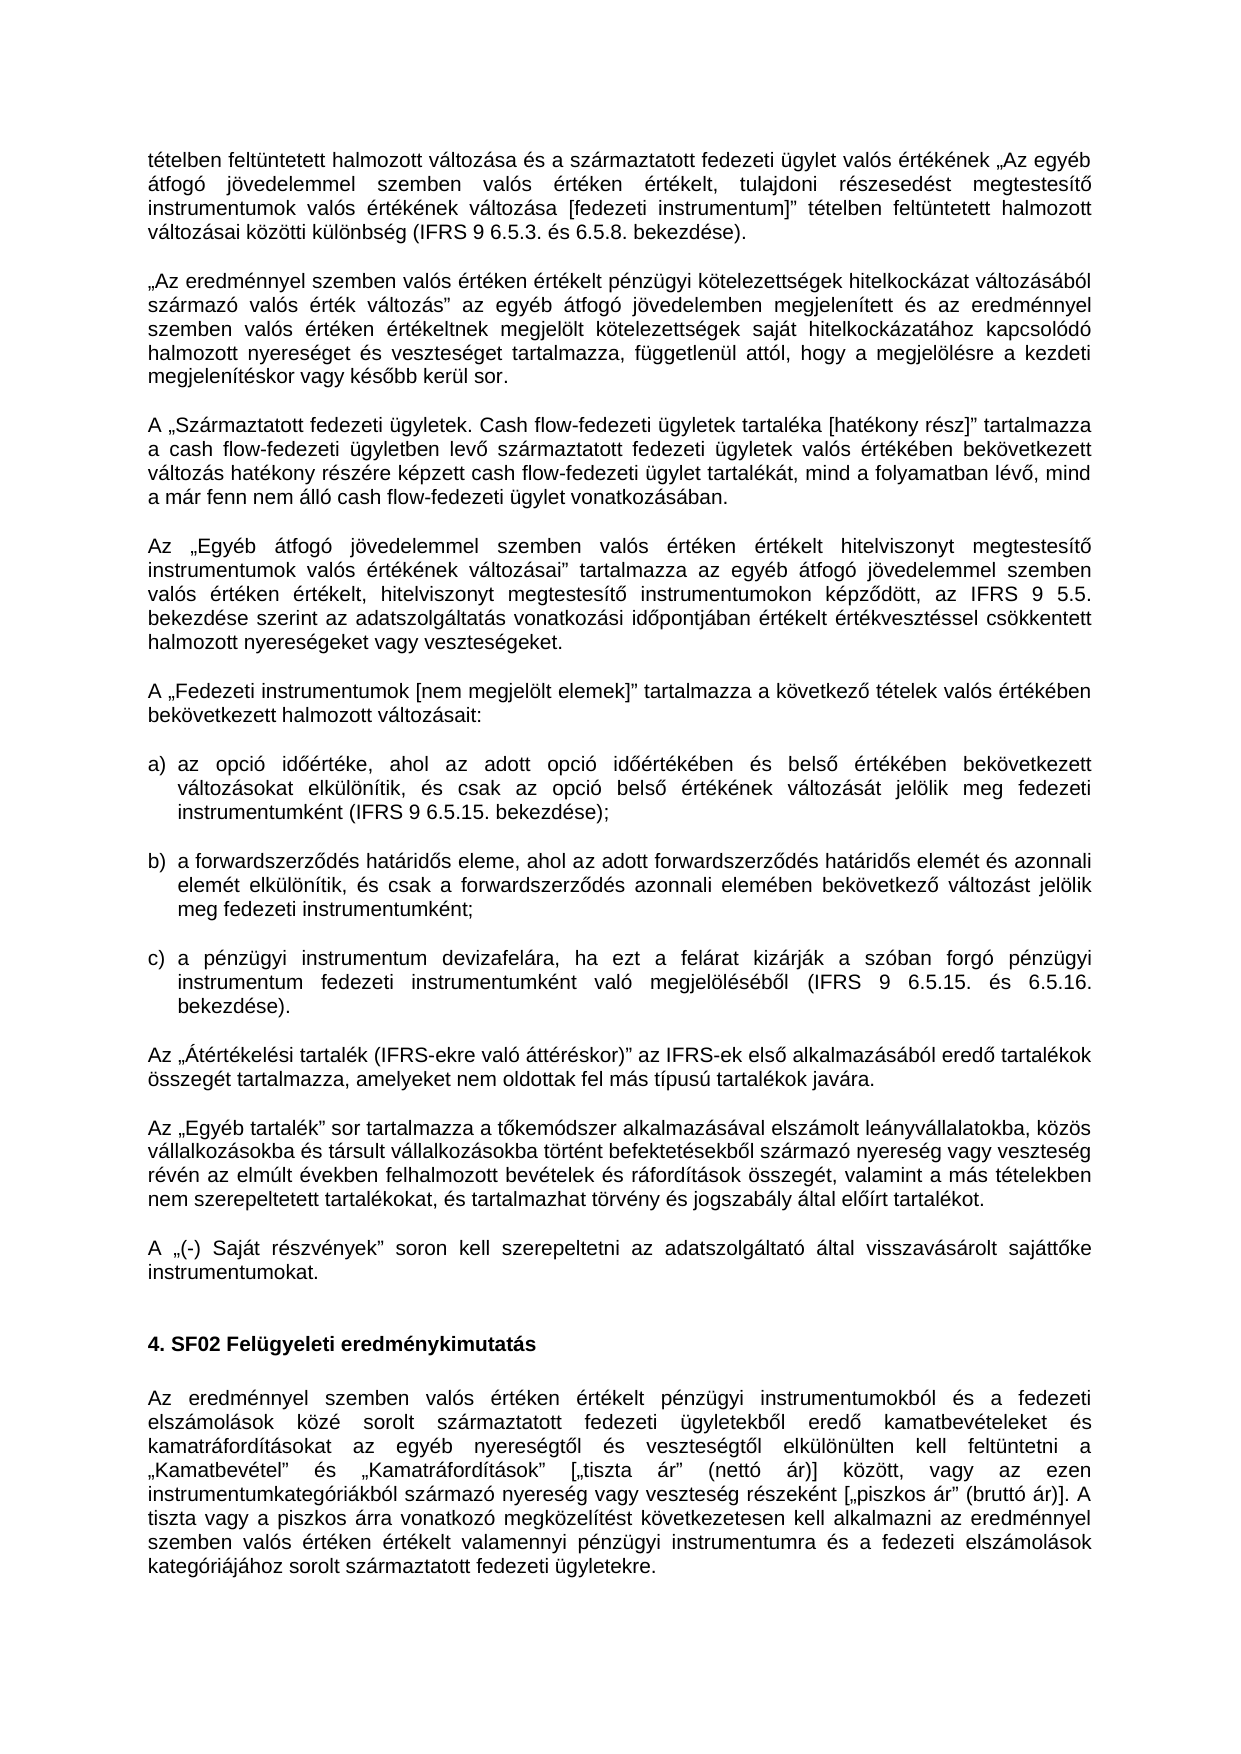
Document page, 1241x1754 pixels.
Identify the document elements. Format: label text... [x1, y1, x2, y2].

text Az eredménnyel szemben valós értéken értékelt pénzügyi instrumentumokból és a fedezeti elszámolások közé sorolt származtatott fedezeti ügyletekből eredő kamatbevételeket és kamatráfordításokat az egyéb nyereségtől és veszteségtől elkülönülten kell feltüntetni a „Kamatbevétel” és „Kamatráfordítások” [„tiszta ár” (nettó ár)] között, vagy az ezen instrumentumkategóriákból származó nyereség vagy veszteség részeként [„piszkos ár” (bruttó ár)]. A tiszta vagy a piszkos árra vonatkozó megközelítést következetesen kell alkalmazni az eredménnyel szemben valós értéken értékelt valamennyi pénzügyi instrumentumra és a fedezeti elszámolások kategóriájához sorolt származtatott fedezeti ügyletekre. [148, 1386, 1093, 1578]
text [148, 148, 1093, 243]
list a pénzügyi instrumentum devizafelára, ha ezt a felárat kizárják a szóban forgó pénzügyi instrumentum fedezeti instrumentumként való megjelöléséből (IFRS 9 6.5.15. és 6.5.16. bekezdése). [148, 946, 1093, 1017]
text „Az eredménnyel szemben valós értéken értékelt pénzügyi kötelezettségek hitelkockázat változásából származó valós érték változás” az egyéb átfogó jövedelemben megjelenített és az eredménnyel szemben valós értéken értékeltnek megjelölt kötelezettségek saját hitelkockázatához kapcsolódó halmozott nyereséget és veszteséget tartalmazza, függetlenül attól, hogy a megjelölésre a kezdeti megjelenítéskor vagy később kerül sor. [148, 268, 1093, 388]
subtitle 4. SF02 Felügyeleti eredménykimutatás [148, 1332, 1093, 1356]
text A „Származtatott fedezeti ügyletek. Cash flow-fedezeti ügyletek tartaléka [hatékony rész]” tartalmazza a cash flow-fedezeti ügyletben levő származtatott fedezeti ügyletek valós értékében bekövetkezett változás hatékony részére képzett cash flow-fedezeti ügylet tartalékát, mind a folyamatban lévő, mind a már fenn nem álló cash flow-fedezeti ügylet vonatkozásában. [148, 413, 1093, 509]
text A „Fedezeti instrumentumok [nem megjelölt elemek]” tartalmazza a következő tételek valós értékében bekövetkezett halmozott változásait: [148, 679, 1093, 727]
text Az „Átértékelési tartalék (IFRS-ekre való áttéréskor)” az IFRS-ek első alkalmazásából eredő tartalékok összegét tartalmazza, amelyeket nem oldottak fel más típusú tartalékok javára. [148, 1042, 1093, 1090]
list a forwardszerződés határidős eleme, ahol az adott forwardszerződés határidős elemét és azonnali elemét elkülönítik, és csak a forwardszerződés azonnali elemében bekövetkező változást jelölik meg fedezeti instrumentumként; [148, 849, 1093, 921]
text A „(-) Saját részvények” soron kell szerepeltetni az adatszolgáltató által visszavásárolt sajáttőke instrumentumokat. [148, 1236, 1093, 1284]
text Az „Egyéb tartalék” sor tartalmazza a tőkemódszer alkalmazásával elszámolt leányvállalatokba, közös vállalkozásokba és társult vállalkozásokba történt befektetésekből származó nyereség vagy veszteség révén az elmúlt években felhalmozott bevételek és ráfordítások összegét, valamint a más tételekben nem szerepeltetett tartalékokat, és tartalmazhat törvény és jogszabály által előírt tartalékot. [148, 1115, 1093, 1211]
list az opció időértéke, ahol az adott opció időértékében és belső értékében bekövetkezett változásokat elkülönítik, és csak az opció belső értékének változását jelölik meg fedezeti instrumentumként (IFRS 9 6.5.15. bekezdése); [148, 752, 1093, 824]
text Az „Egyéb átfogó jövedelemmel szemben valós értéken értékelt hitelviszonyt megtestesítő instrumentumok valós értékének változásai” tartalmazza az egyéb átfogó jövedelemmel szemben valós értéken értékelt, hitelviszonyt megtestesítő instrumentumokon képződött, az IFRS 9 5.5. bekezdése szerint az adatszolgáltatás vonatkozási időpontjában értékelt értékvesztéssel csökkentett halmozott nyereségeket vagy veszteségeket. [148, 534, 1093, 654]
